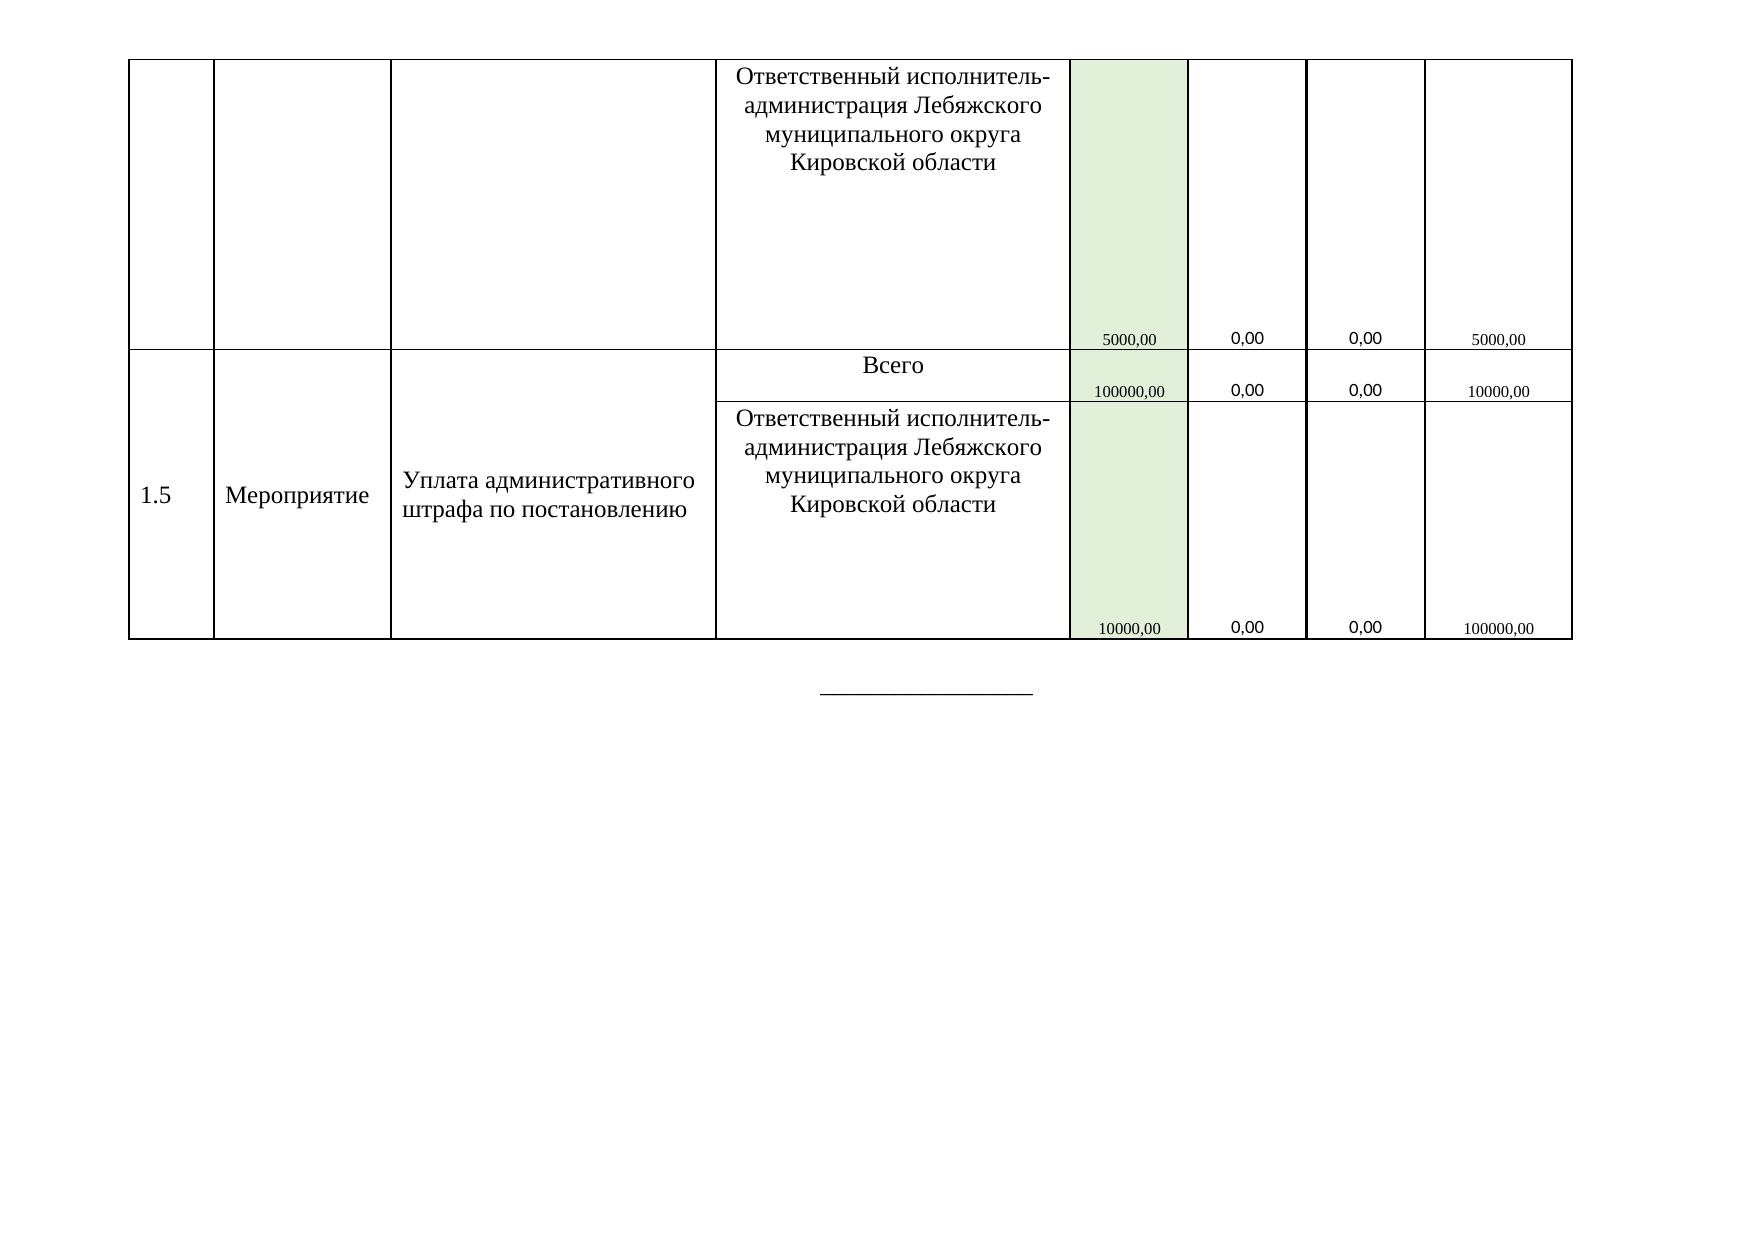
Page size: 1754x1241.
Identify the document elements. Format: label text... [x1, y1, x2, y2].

table_cell 0,00 [1308, 350, 1424, 401]
table_cell 0,00 [1189, 60, 1305, 349]
table_cell 0,00 [1189, 350, 1305, 401]
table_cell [717, 60, 1069, 349]
table_cell [392, 60, 715, 349]
table_cell 0,00 [1189, 402, 1305, 638]
table_cell Мероприятие [215, 350, 390, 638]
table_cell 5000,00 [1426, 60, 1571, 349]
table_cell 1.5 [130, 350, 213, 638]
table_cell 100000,00 [1071, 350, 1187, 401]
table_cell [215, 60, 390, 349]
table_cell 10000,00 [1426, 350, 1571, 401]
table_cell 10000,00 [1071, 402, 1187, 638]
table_cell 5000,00 [1071, 60, 1187, 349]
table_cell 0,00 [1308, 60, 1424, 349]
table_cell 0,00 [1308, 402, 1424, 638]
text _________________ [140, 669, 1713, 698]
table_cell Уплата административного штрафа по постановлению [392, 350, 715, 638]
table_cell Всего [717, 350, 1069, 401]
table_cell 100000,00 [1426, 402, 1571, 638]
table_cell [130, 60, 213, 349]
table_cell Ответственный исполнитель-администрация Лебяжского муниципального округа Кировской области [717, 402, 1069, 638]
